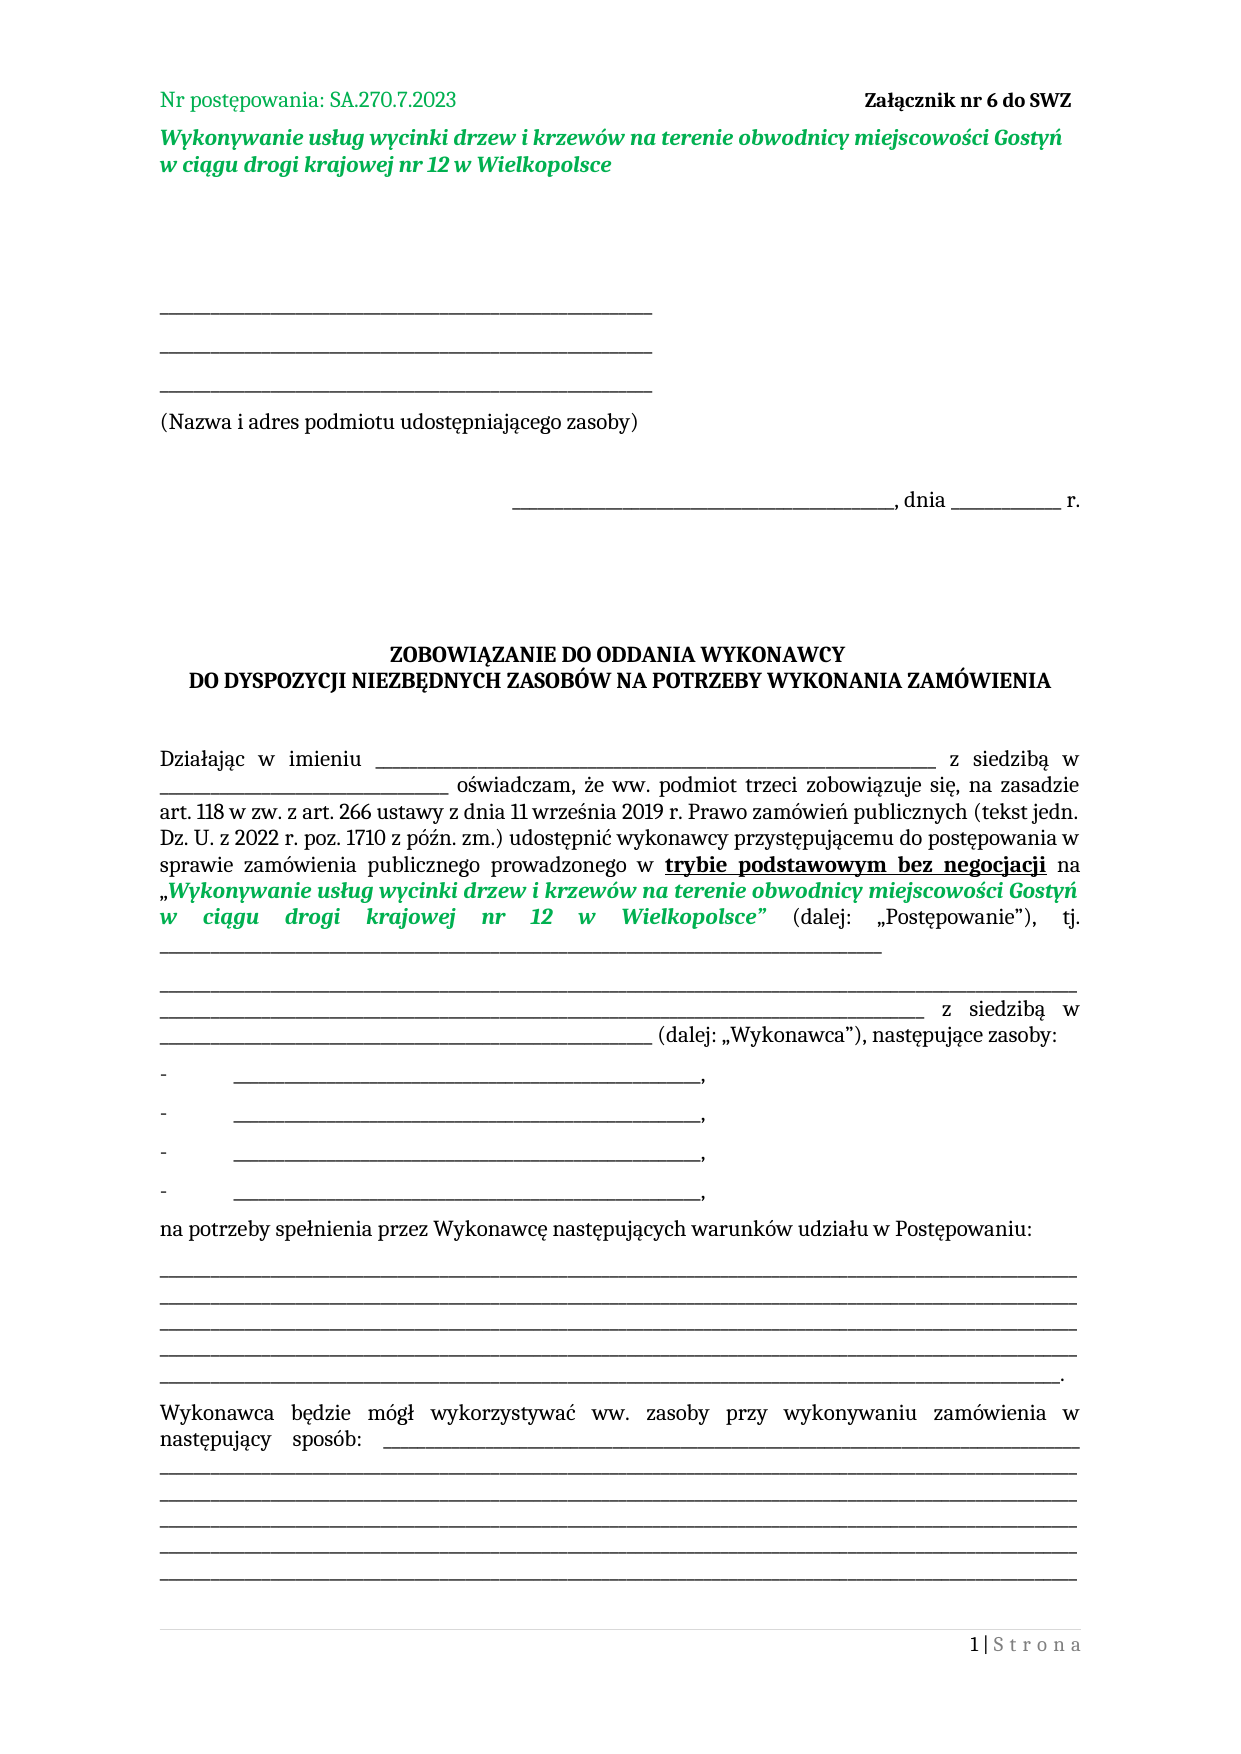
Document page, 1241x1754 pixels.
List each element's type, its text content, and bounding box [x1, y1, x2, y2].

text ZOBOWIĄZANIE DO ODDANIA WYKONAWCY DO DYSPOZYCJI NIEZBĘDNYCH ZASOBÓW NA POTRZEBY WYKONANIA ZAMÓWIENIA [159, 642, 1081, 694]
text ______________________________________________________________________________________________________________________________________________________________________________________________________ z siedzibą w __________________________________________________________ (dalej: „Wykonawca”), następujące zasoby: [159, 969, 1081, 1048]
text Działając w imieniu __________________________________________________________________ z siedzibą w __________________________________ oświadczam, że ww. podmiot trzeci zobowiązuje się, na zasadzie art. 118 w zw. z art. 266 ustawy z dnia 11 września 2019 r. Prawo zamówień publicznych (tekst jedn. Dz. U. z 2022 r. poz. 1710 z późn. zm.) udostępnić wykonawcy przystępującemu do postępowania w sprawie zamówienia publicznego prowadzonego w trybie podstawowym bez negocjacji na „Wykonywanie usług wycinki drzew i krzewów na terenie obwodnicy miejscowości Gostyń w ciągu drogi krajowej nr 12 w Wielkopolsce” (dalej: „Postępowanie”), tj. _____________________________________________________________________________________ [159, 746, 1081, 957]
text __________________________________________________________ [159, 370, 1081, 396]
text - _______________________________________________________, [159, 1177, 1081, 1204]
text __________________________________________________________________________________________________________________________________________________________________________________________________________________________________________________________________________________________________________________________________________________________________________________________________________________________________________________________________________________________________________________________________________________________. [159, 1255, 1081, 1387]
text - _______________________________________________________, [159, 1138, 1081, 1165]
text na potrzeby spełnienia przez Wykonawcę następujących warunków udziału w Postępowaniu: [159, 1216, 1081, 1243]
text - _______________________________________________________, [159, 1100, 1081, 1126]
text _____________________________________________, dnia _____________ r. [159, 486, 1081, 513]
text __________________________________________________________ [159, 292, 1081, 318]
text (Nazwa i adres podmiotu udostępniającego zasoby) [159, 409, 1081, 435]
text - _______________________________________________________, [159, 1061, 1081, 1087]
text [159, 1399, 1081, 1584]
text __________________________________________________________ [159, 331, 1081, 357]
